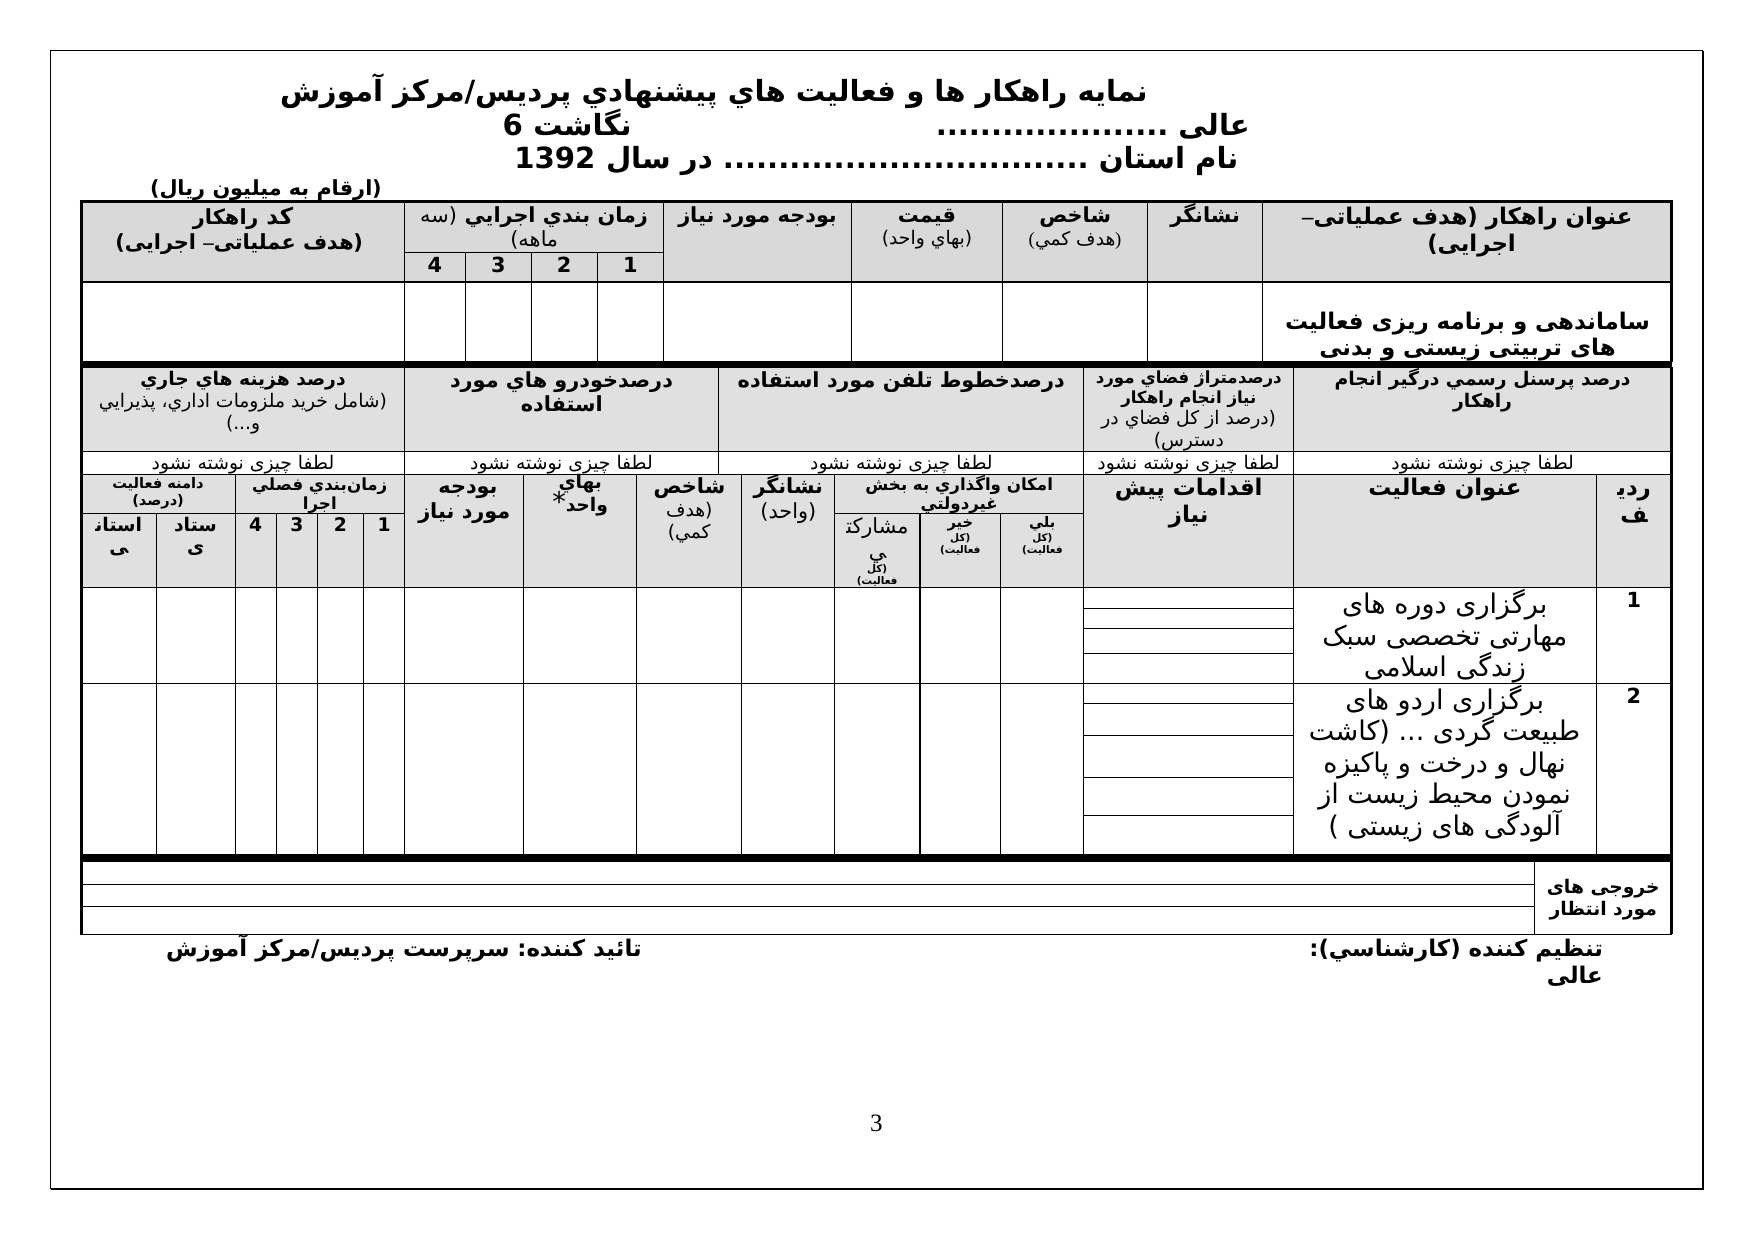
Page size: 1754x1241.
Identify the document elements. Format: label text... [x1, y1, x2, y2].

table_cell [405, 684, 523, 853]
table_cell برگزاری اردو های طبیعت گردی ... (کاشت نهال و درخت و پاکیزه نمودن محیط زیست از آلودگی های زیستی ) [1294, 684, 1596, 853]
table_cell ساماندهی و برنامه ریزی فعالیت های تربیتی زیستی و بدنی [1263, 283, 1670, 361]
table_cell [83, 283, 404, 361]
table_cell [236, 684, 276, 853]
table_cell بهاي واحد* [524, 475, 636, 587]
table_cell شاخص (هدف كمي) [637, 475, 741, 587]
table_cell [405, 283, 465, 361]
table_cell 3 [277, 514, 317, 587]
table_cell خروجی های مورد انتظار [1535, 862, 1670, 934]
table_header بودجه مورد نياز [664, 203, 851, 281]
table_cell 4 [236, 514, 276, 587]
table_cell بلي (كل فعاليت) [1001, 514, 1083, 587]
table_cell [524, 684, 636, 853]
table_cell [236, 588, 276, 683]
table_cell [1084, 684, 1293, 703]
table_cell بودجه مورد نياز [405, 475, 523, 587]
table_cell 3 [466, 253, 531, 281]
table_cell [1084, 778, 1293, 815]
table_cell [532, 283, 597, 361]
table_cell [1084, 588, 1293, 607]
table_cell [83, 855, 1670, 861]
table_cell [1084, 609, 1293, 628]
table_cell 1 [1597, 588, 1670, 683]
table_cell درصد پرسنل رسمي درگير انجام راهکار [1294, 368, 1670, 451]
table_cell [1084, 629, 1293, 653]
table_cell [1084, 816, 1293, 853]
table_header شاخص (هدف كمي) [1003, 203, 1147, 281]
table_cell [921, 588, 1000, 683]
table_cell [318, 684, 363, 853]
table_cell 4 [405, 253, 465, 281]
text تنظيم كننده (كارشناسي): تائيد كننده: سرپرست پردیس/مرکز آموزش عالی [150, 935, 1603, 989]
table_cell [83, 885, 1534, 906]
table_header نشانگر [1148, 203, 1262, 281]
table_cell [742, 684, 834, 853]
table_cell مشاركتي (كل فعاليت) [835, 514, 919, 587]
table_cell [318, 588, 363, 683]
table_cell لطفا چیزی نوشته نشود [1294, 452, 1670, 473]
table_cell 1 [364, 514, 404, 587]
table_cell لطفا چیزی نوشته نشود [83, 452, 404, 473]
table_cell درصدخودرو هاي مورد استفاده [405, 368, 718, 451]
table_header كد راهكار (هدف عملیاتی– اجرایی) [83, 203, 404, 281]
table_cell [83, 588, 156, 683]
table_cell زمان‌بندي فصلي اجرا [236, 475, 404, 513]
table_cell [83, 907, 1534, 934]
table_cell درصدخطوط تلفن مورد استفاده [719, 368, 1083, 451]
table_cell [524, 588, 636, 683]
table_cell [83, 862, 1534, 884]
table_cell [1001, 588, 1083, 683]
table_cell عنوان فعاليت [1294, 475, 1596, 587]
table_cell رديف [1597, 475, 1670, 587]
table_cell [364, 684, 404, 853]
table_cell درصدمتراژ فضاي مورد نياز انجام راهکار (درصد از كل فضاي در دسترس) [1084, 368, 1293, 451]
table_cell امكان واگذاري به بخش غيردولتي [835, 475, 1083, 513]
table_cell [742, 588, 834, 683]
table_cell [157, 588, 235, 683]
table_header قيمت (بهاي واحد) [852, 203, 1002, 281]
table_cell خير (كل فعاليت) [921, 514, 1000, 587]
table_cell [1001, 684, 1083, 853]
table_cell [277, 684, 317, 853]
table_cell لطفا چیزی نوشته نشود [1084, 452, 1293, 473]
table_cell [835, 684, 919, 853]
table_cell [1003, 283, 1147, 361]
text (ارقام به میلیون ريال) [150, 176, 1603, 200]
table_cell نشانگر (واحد) [742, 475, 834, 587]
table_cell [1084, 736, 1293, 777]
table_cell [1084, 704, 1293, 735]
table_cell 2 [532, 253, 597, 281]
table_cell [277, 588, 317, 683]
table_cell درصد هزينه هاي جاري (شامل خريد ملزومات اداري، پذيرايي و...) [83, 368, 404, 451]
table_cell استانی [83, 514, 156, 587]
table_cell [466, 283, 531, 361]
table_cell [664, 283, 851, 361]
table_cell [835, 588, 919, 683]
table_cell لطفا چیزی نوشته نشود [405, 452, 718, 473]
table_cell [405, 588, 523, 683]
table_cell [157, 684, 235, 853]
table_cell دامنه فعالیت (درصد) [83, 475, 235, 513]
table_cell [364, 588, 404, 683]
table_cell برگزاری دوره های مهارتی تخصصی سبک زندگی اسلامی [1294, 588, 1596, 683]
table_cell [852, 283, 1002, 361]
table_cell اقدامات پيش نياز [1084, 475, 1293, 587]
table_cell [598, 283, 663, 361]
table_header زمان بندي اجرايي (سه ماهه) [405, 203, 663, 252]
table_cell [83, 684, 156, 853]
table_cell ستادی [157, 514, 235, 587]
table_cell [637, 588, 741, 683]
table_cell [637, 684, 741, 853]
table_cell لطفا چیزی نوشته نشود [719, 452, 1083, 473]
table_cell [1148, 283, 1262, 361]
table_header عنوان راهكار (هدف عملیاتی– اجرایی) [1263, 203, 1670, 281]
table_cell [83, 362, 1671, 367]
table_cell [1084, 654, 1293, 683]
table_cell 2 [1597, 684, 1670, 853]
table_cell 2 [318, 514, 363, 587]
table_cell [921, 684, 1000, 853]
table_cell 1 [598, 253, 663, 281]
